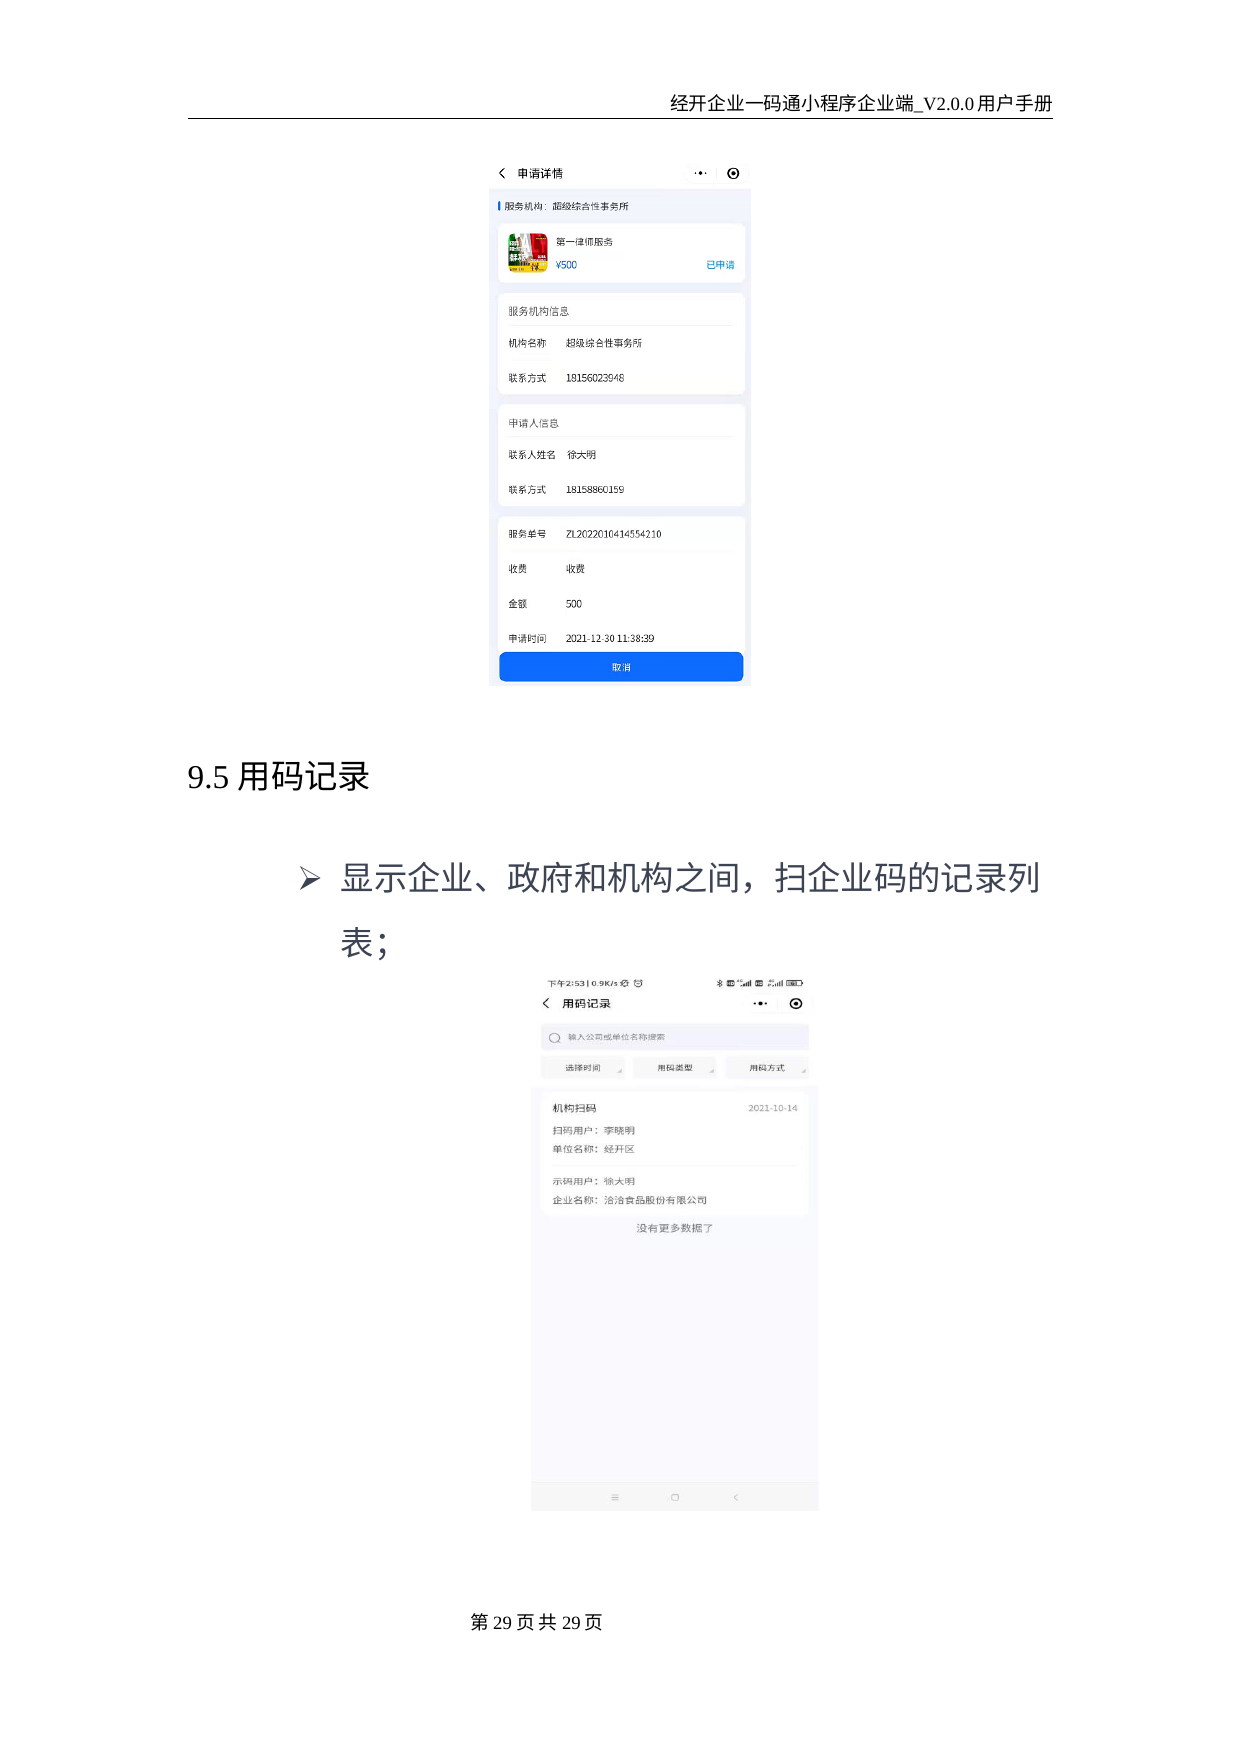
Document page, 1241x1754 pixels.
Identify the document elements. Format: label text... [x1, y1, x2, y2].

subtitle 9.5 用码记录 [187, 741, 1019, 806]
list 显示企业、政府和机构之间，扫企业码的记录列表； [297, 844, 1053, 974]
picture [531, 973, 819, 1511]
picture [489, 163, 752, 686]
